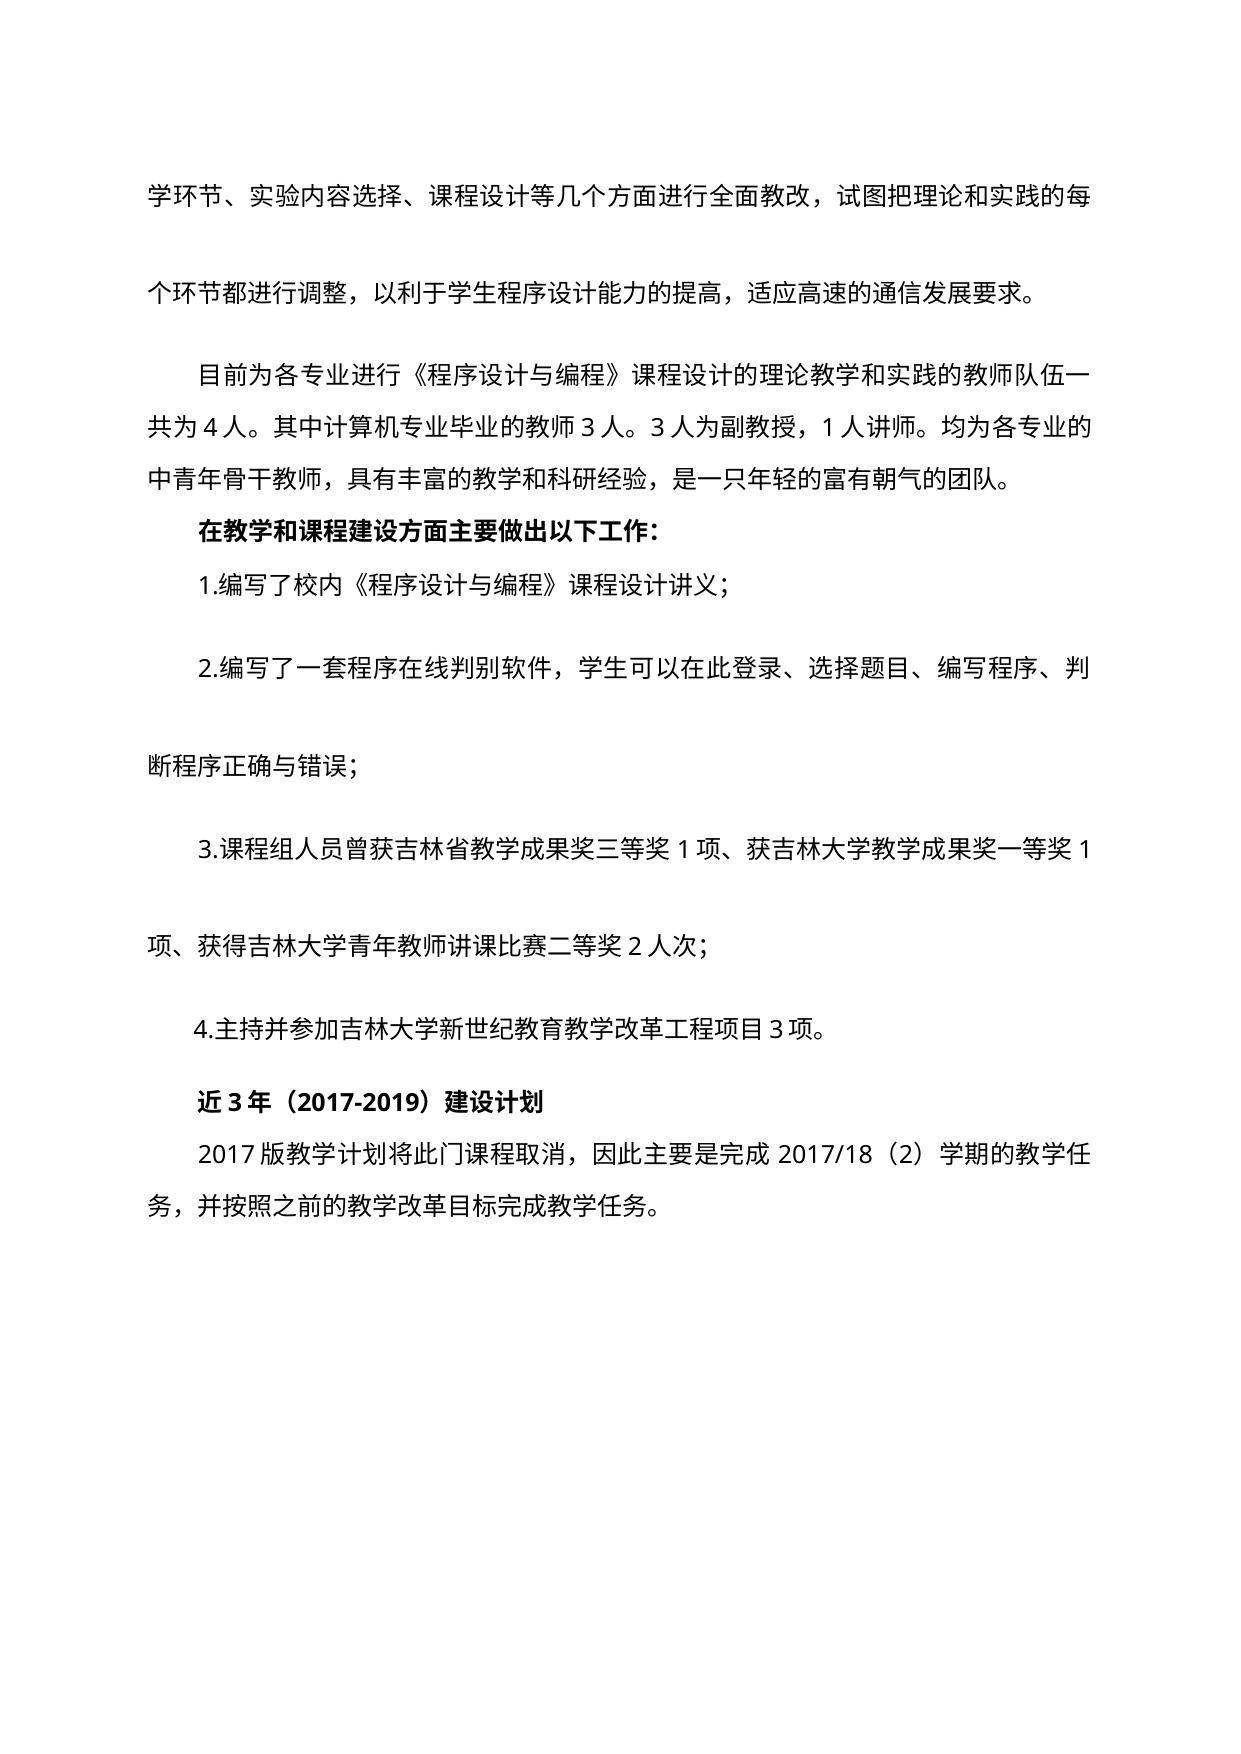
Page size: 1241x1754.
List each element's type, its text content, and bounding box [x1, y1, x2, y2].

text 4.主持并参加吉林大学新世纪教育教学改革工程项目3项。 [148, 995, 1092, 1060]
text 2017版教学计划将此门课程取消，因此主要是完成2017/18（2）学期的教学任务，并按照之前的教学改革目标完成教学任务。 [148, 1121, 1092, 1226]
text 3.课程组人员曾获吉林省教学成果奖三等奖1项、获吉林大学教学成果奖一等奖1项、获得吉林大学青年教师讲课比赛二等奖2人次； [148, 815, 1092, 977]
text 近3年（2017-2019）建设计划 [148, 1069, 1092, 1121]
text 目前为各专业进行《程序设计与编程》课程设计的理论教学和实践的教师队伍一共为4人。其中计算机专业毕业的教师3人。3人为副教授，1人讲师。均为各专业的中青年骨干教师，具有丰富的教学和科研经验，是一只年轻的富有朝气的团队。 [148, 343, 1092, 499]
text 1.编写了校内《程序设计与编程》课程设计讲义； [148, 551, 1092, 616]
text 在教学和课程建设方面主要做出以下工作： [148, 499, 1092, 551]
text 2.编写了一套程序在线判别软件，学生可以在此登录、选择题目、编写程序、判断程序正确与错误； [148, 634, 1092, 797]
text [148, 162, 1092, 324]
